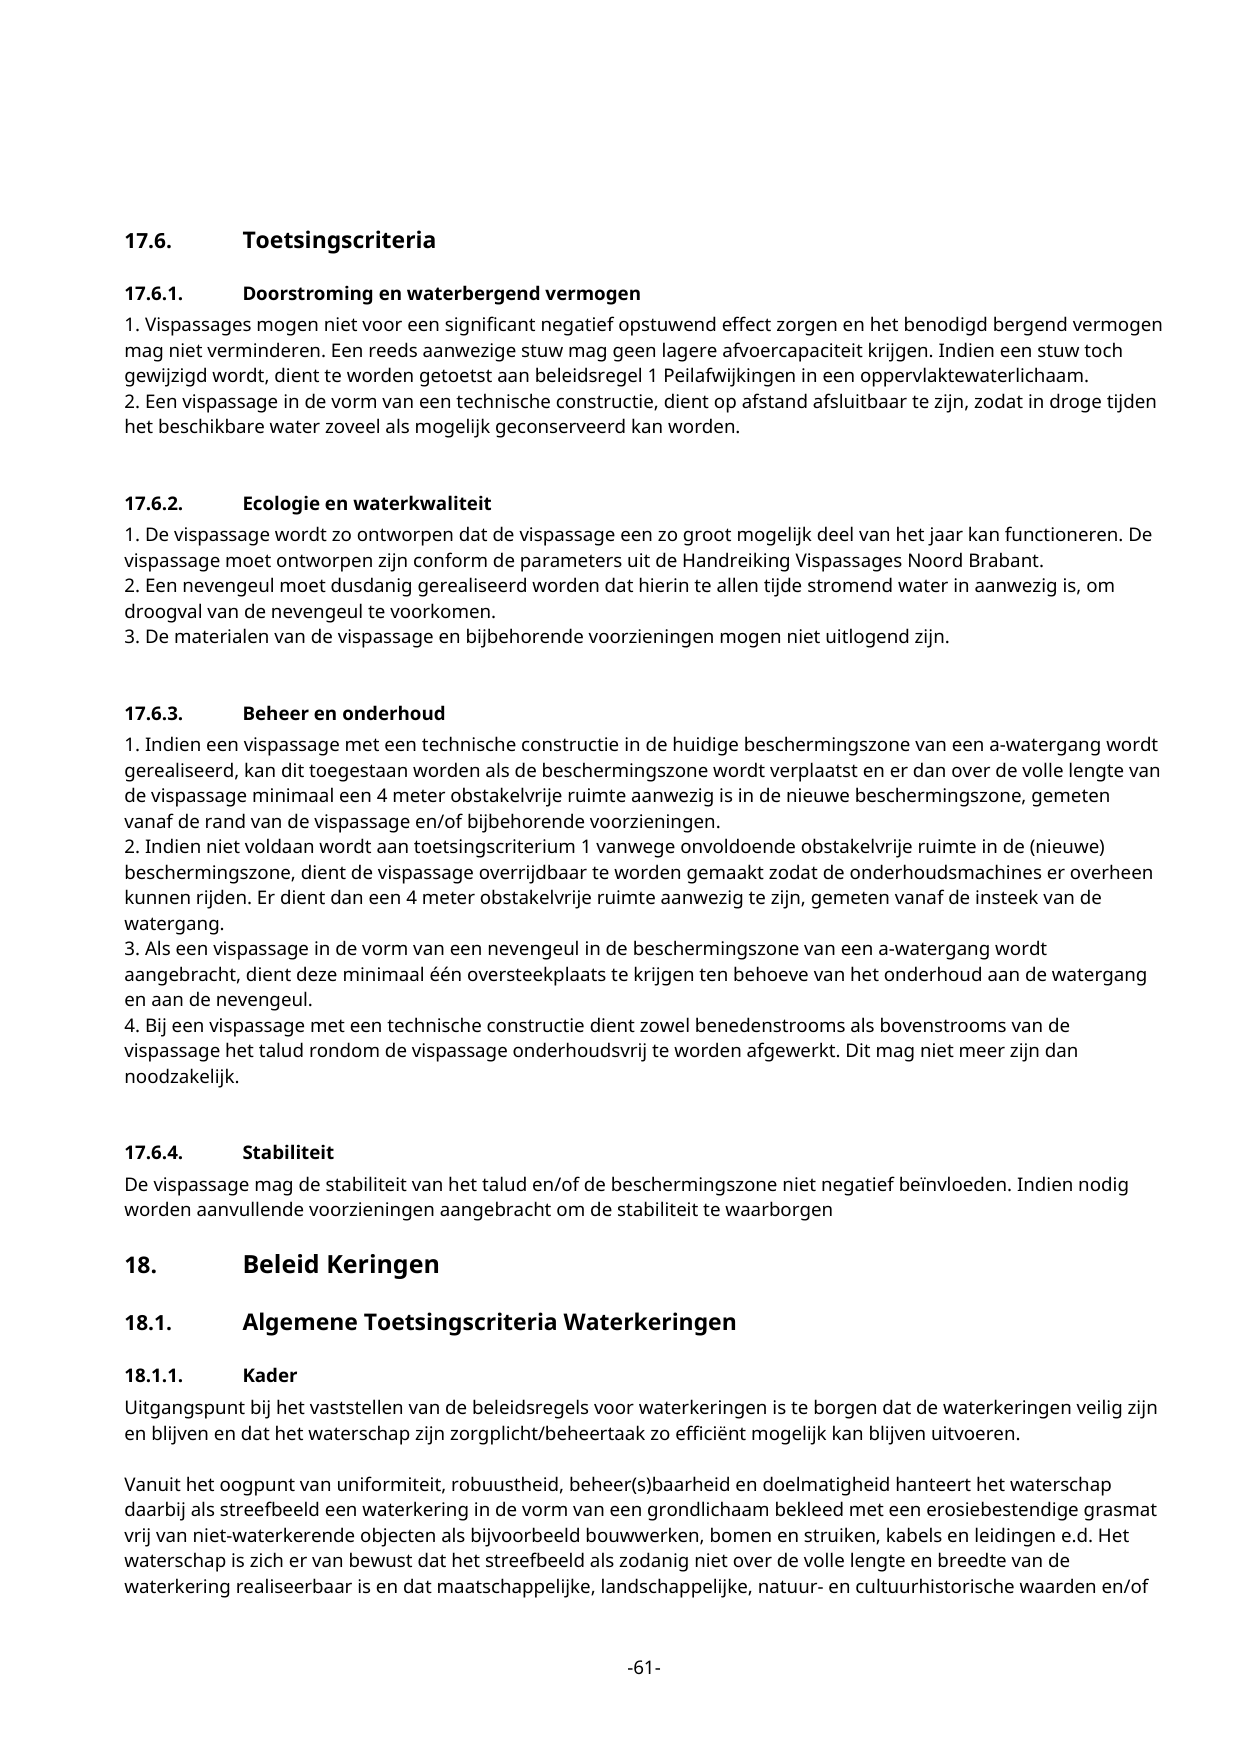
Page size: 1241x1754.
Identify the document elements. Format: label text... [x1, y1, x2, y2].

text 1. Vispassages mogen niet voor een significant negatief opstuwend effect zorgen en het benodigd bergend vermogen mag niet verminderen. Een reeds aanwezige stuw mag geen lagere afvoercapaciteit krijgen. Indien een stuw toch gewijzigd wordt, dient te worden getoetst aan beleidsregel 1 Peilafwijkingen in een oppervlaktewaterlichaam. 2. Een vispassage in de vorm van een technische constructie, dient op afstand afsluitbaar te zijn, zodat in droge tijden het beschikbare water zoveel als mogelijk geconserveerd kan worden. [124, 312, 1163, 439]
subtitle Doorstroming en waterbergend vermogen [124, 280, 1163, 306]
text 1. De vispassage wordt zo ontworpen dat de vispassage een zo groot mogelijk deel van het jaar kan functioneren. De vispassage moet ontworpen zijn conform de parameters uit de Handreiking Vispassages Noord Brabant. 2. Een nevengeul moet dusdanig gerealiseerd worden dat hierin te allen tijde stromend water in aanwezig is, om droogval van de nevengeul te voorkomen. 3. De materialen van de vispassage en bijbehorende voorzieningen mogen niet uitlogend zijn. [124, 522, 1163, 649]
text 1. Indien een vispassage met een technische constructie in de huidige beschermingszone van een a-watergang wordt gerealiseerd, kan dit toegestaan worden als de beschermingszone wordt verplaatst en er dan over de volle lengte van de vispassage minimaal een 4 meter obstakelvrije ruimte aanwezig is in de nieuwe beschermingszone, gemeten vanaf de rand van de vispassage en/of bijbehorende voorzieningen. 2. Indien niet voldaan wordt aan toetsingscriterium 1 vanwege onvoldoende obstakelvrije ruimte in de (nieuwe) beschermingszone, dient de vispassage overrijdbaar te worden gemaakt zodat de onderhoudsmachines er overheen kunnen rijden. Er dient dan een 4 meter obstakelvrije ruimte aanwezig te zijn, gemeten vanaf de insteek van de watergang. 3. Als een vispassage in de vorm van een nevengeul in de beschermingszone van een a-watergang wordt aangebracht, dient deze minimaal één oversteekplaats te krijgen ten behoeve van het onderhoud aan de watergang en aan de nevengeul. 4. Bij een vispassage met een technische constructie dient zowel benedenstrooms als bovenstrooms van de vispassage het talud rondom de vispassage onderhoudsvrij te worden afgewerkt. Dit mag niet meer zijn dan noodzakelijk. [124, 732, 1163, 1089]
subtitle Algemene Toetsingscriteria Waterkeringen [124, 1306, 1163, 1337]
subtitle Toetsingscriteria [124, 224, 1163, 255]
subtitle Stabiliteit [124, 1139, 1163, 1165]
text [124, 1471, 1163, 1598]
subtitle Beleid Keringen [124, 1247, 1163, 1281]
subtitle Kader [124, 1362, 1163, 1388]
text De vispassage mag de stabiliteit van het talud en/of de beschermingszone niet negatief beïnvloeden. Indien nodig worden aanvullende voorzieningen aangebracht om de stabiliteit te waarborgen [124, 1171, 1163, 1222]
text Uitgangspunt bij het vaststellen van de beleidsregels voor waterkeringen is te borgen dat de waterkeringen veilig zijn en blijven en dat het waterschap zijn zorgplicht/beheertaak zo efficiënt mogelijk kan blijven uitvoeren. [124, 1394, 1163, 1445]
subtitle Ecologie en waterkwaliteit [124, 490, 1163, 515]
subtitle Beheer en onderhoud [124, 700, 1163, 725]
